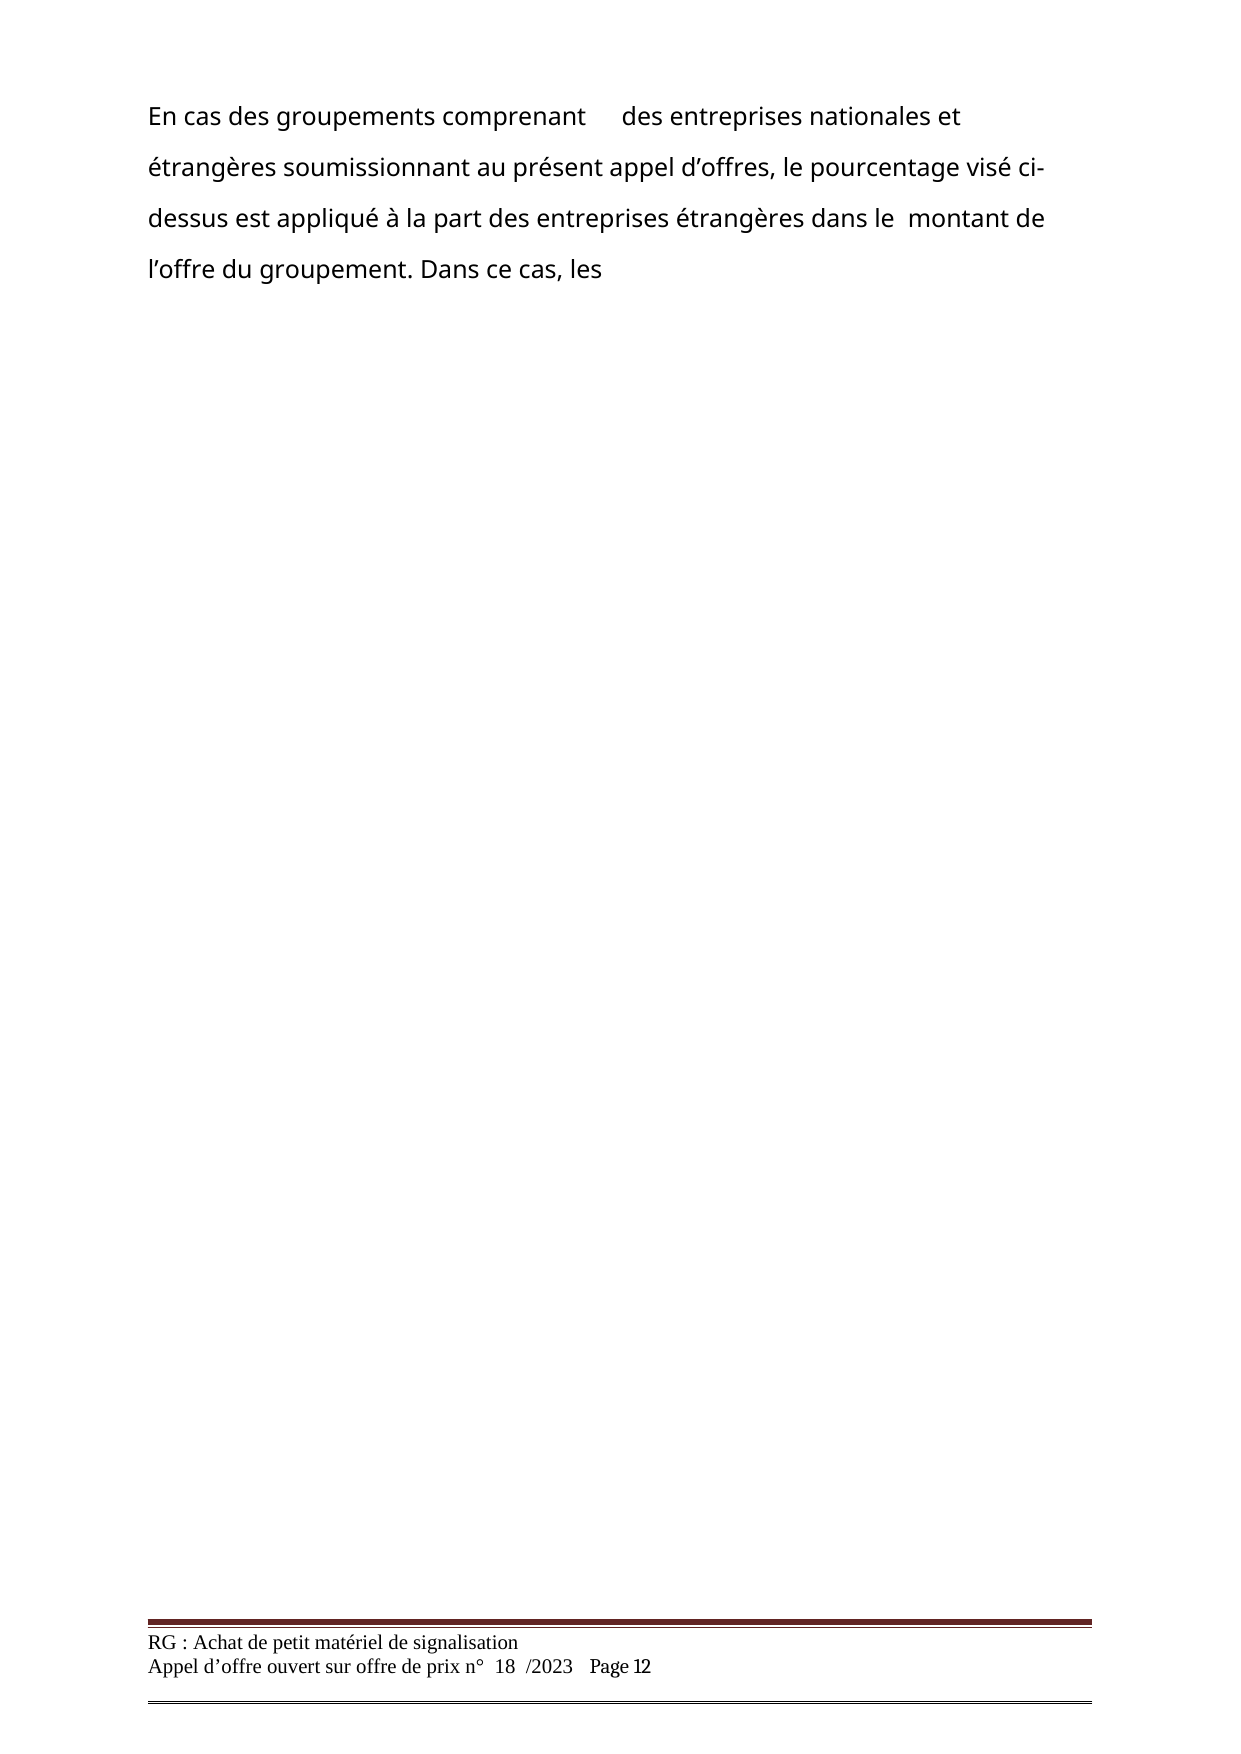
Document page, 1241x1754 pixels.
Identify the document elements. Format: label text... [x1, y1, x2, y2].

text En cas des groupements comprenant des entreprises nationales et étrangères soumissionnant au présent appel d’offres, le pourcentage visé ci-dessus est appliqué à la part des entreprises étrangères dans le montant de l’offre du groupement. Dans ce cas, les [148, 99, 1092, 286]
